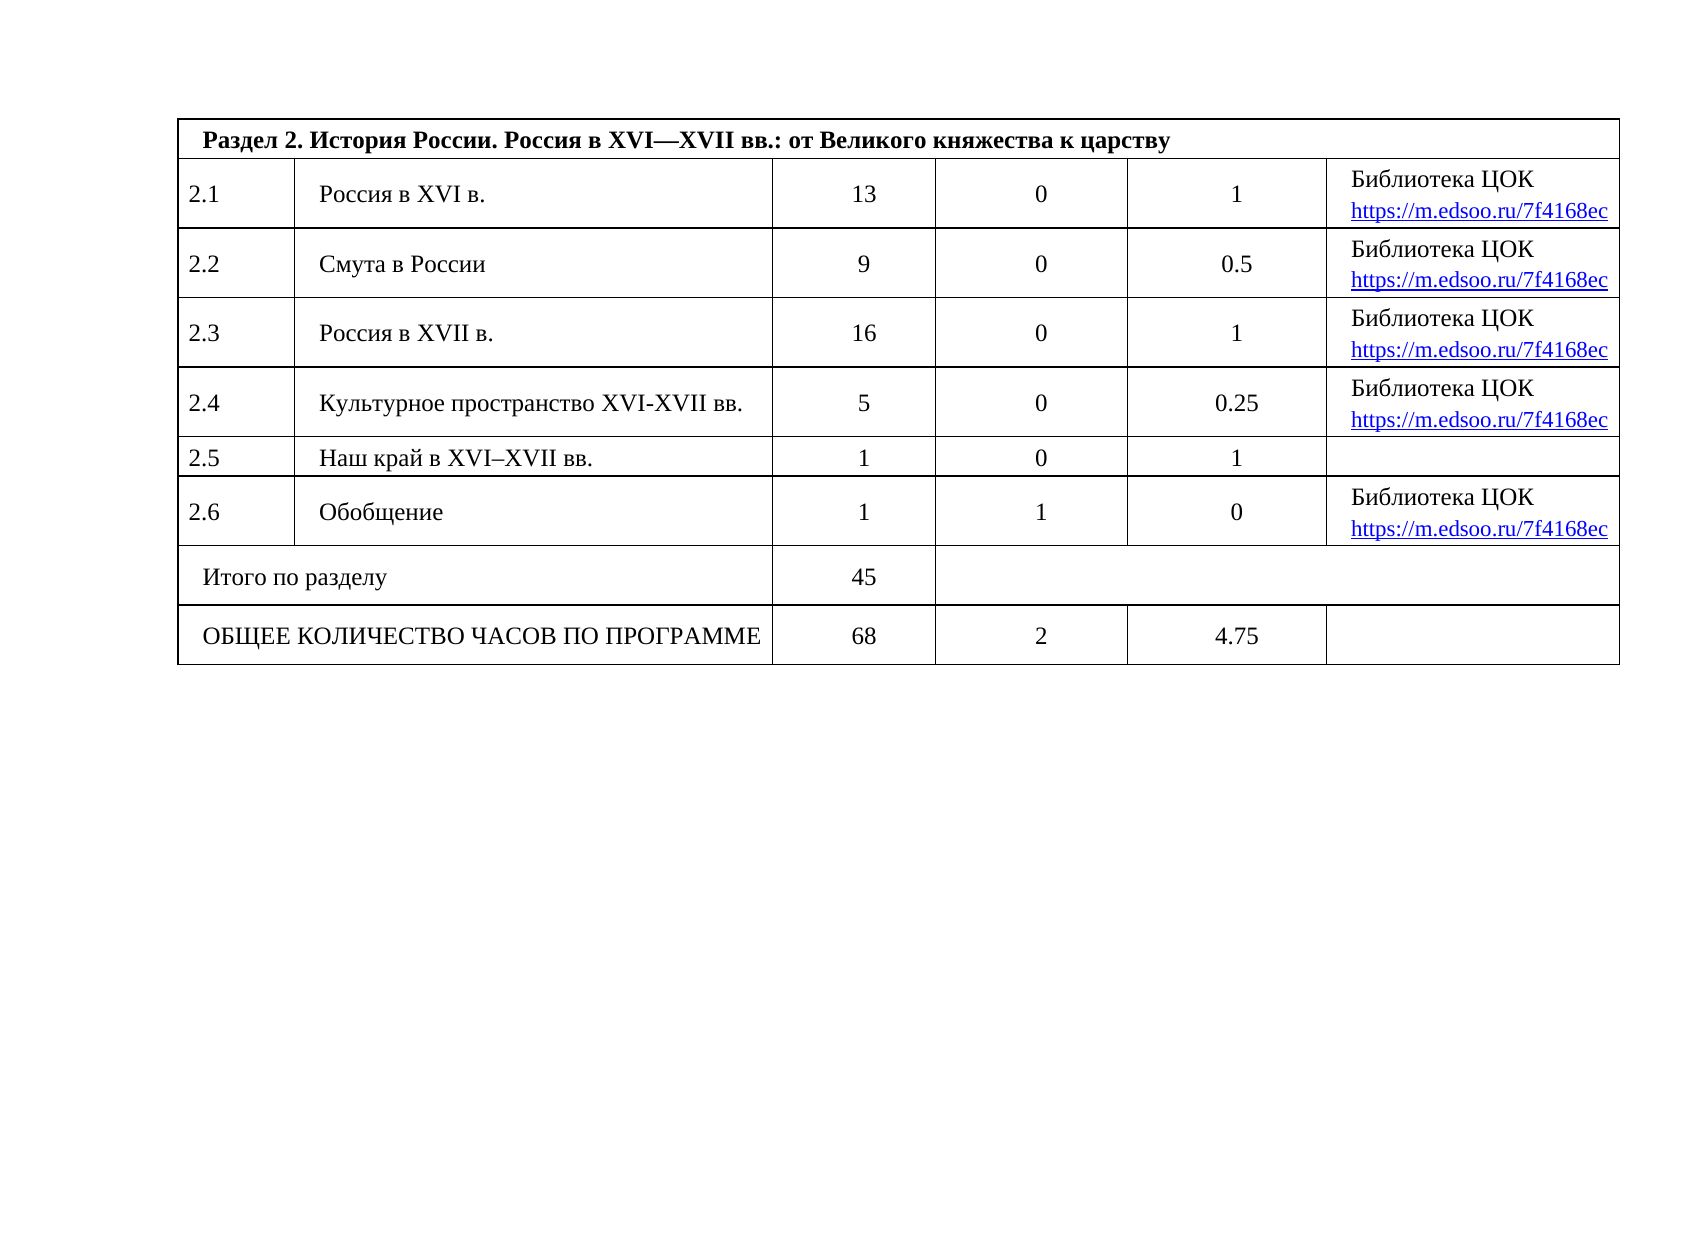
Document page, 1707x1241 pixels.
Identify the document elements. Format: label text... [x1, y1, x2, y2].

table_cell 2.5 [179, 437, 294, 475]
table_cell [1327, 606, 1619, 664]
table_cell Библиотека ЦОК https://m.edsoo.ru/7f4168ec [1327, 368, 1619, 436]
table_cell 2.3 [179, 298, 294, 366]
table_cell 0 [936, 229, 1127, 297]
table_cell Библиотека ЦОК https://m.edsoo.ru/7f4168ec [1327, 159, 1619, 227]
table_cell 0 [936, 298, 1127, 366]
table_cell 1 [773, 437, 935, 475]
table_cell 0.25 [1128, 368, 1326, 436]
table_cell 0.5 [1128, 229, 1326, 297]
table_cell ОБЩЕЕ КОЛИЧЕСТВО ЧАСОВ ПО ПРОГРАММЕ [179, 606, 772, 664]
table_cell 0 [936, 368, 1127, 436]
table_cell 1 [773, 477, 935, 545]
table_cell 45 [773, 546, 935, 604]
table_cell 5 [773, 368, 935, 436]
table_cell 0 [1128, 477, 1326, 545]
table_cell Раздел 2. История России. Россия в XVI—XVII вв.: от Великого княжества к царству [179, 120, 1619, 157]
table_cell 1 [1128, 298, 1326, 366]
table_cell Библиотека ЦОК https://m.edsoo.ru/7f4168ec [1327, 298, 1619, 366]
table_cell Обобщение [295, 477, 772, 545]
table_cell Наш край в XVI‒XVII вв. [295, 437, 772, 475]
table_cell 16 [773, 298, 935, 366]
table_cell 2 [936, 606, 1127, 664]
table_cell Культурное пространство XVI-XVII вв. [295, 368, 772, 436]
table_cell 0 [936, 437, 1127, 475]
table_cell 1 [1128, 159, 1326, 227]
table_cell Россия в XVI в. [295, 159, 772, 227]
table_cell 1 [936, 477, 1127, 545]
table_cell 9 [773, 229, 935, 297]
table_cell [936, 546, 1619, 604]
table_cell 0 [936, 159, 1127, 227]
table_cell 4.75 [1128, 606, 1326, 664]
table_cell Библиотека ЦОК https://m.edsoo.ru/7f4168ec [1327, 229, 1619, 297]
table_cell 2.2 [179, 229, 294, 297]
table_cell 2.6 [179, 477, 294, 545]
table_cell 13 [773, 159, 935, 227]
table_cell 1 [1128, 437, 1326, 475]
table_cell 2.4 [179, 368, 294, 436]
table_cell 2.1 [179, 159, 294, 227]
table_cell 68 [773, 606, 935, 664]
table_cell Россия в XVII в. [295, 298, 772, 366]
table_cell Библиотека ЦОК https://m.edsoo.ru/7f4168ec [1327, 477, 1619, 545]
table_cell Итого по разделу [179, 546, 772, 604]
table_cell Смута в России [295, 229, 772, 297]
table_cell [1327, 437, 1619, 475]
